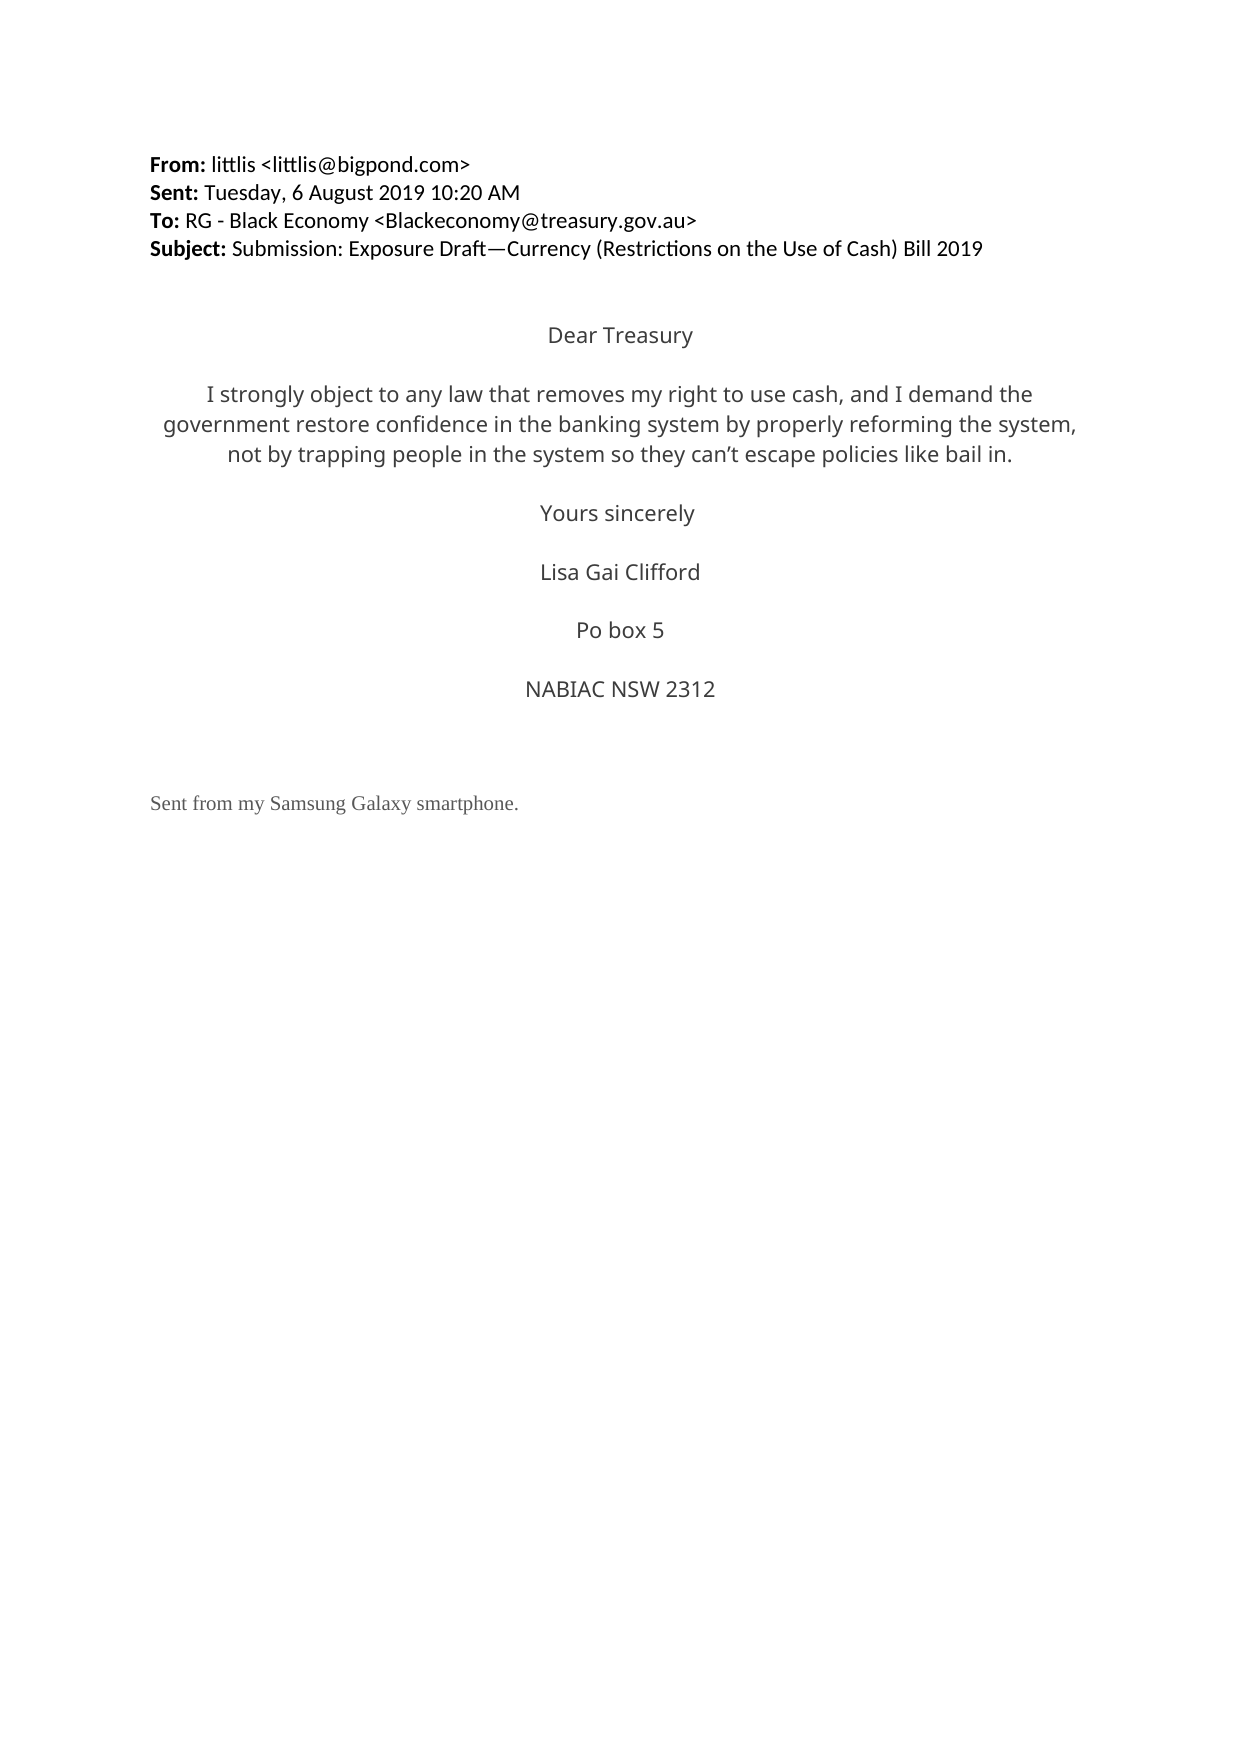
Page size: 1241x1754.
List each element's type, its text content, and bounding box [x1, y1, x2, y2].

text Lisa Gai Clifford [150, 556, 1090, 586]
text Po box 5 [150, 615, 1090, 645]
text Yours sincerely [150, 497, 1090, 527]
text NABIAC NSW 2312 [150, 674, 1090, 704]
text From: littlis <littlis@bigpond.com> Sent: Tuesday, 6 August 2019 10:20 AM To: RG - Black Economy <Blackeconomy@treasury.gov.au> Subject: Submission: Exposure Draft—Currency (Restrictions on the Use of Cash) Bill 2019 [150, 150, 1090, 262]
text I strongly object to any law that removes my right to use cash, and I demand the government restore confidence in the banking system by properly reforming the system, not by trapping people in the system so they can’t escape policies like bail in. [150, 379, 1090, 468]
text Dear Treasury [150, 320, 1090, 350]
text Sent from my Samsung Galaxy smartphone. [150, 791, 1090, 815]
